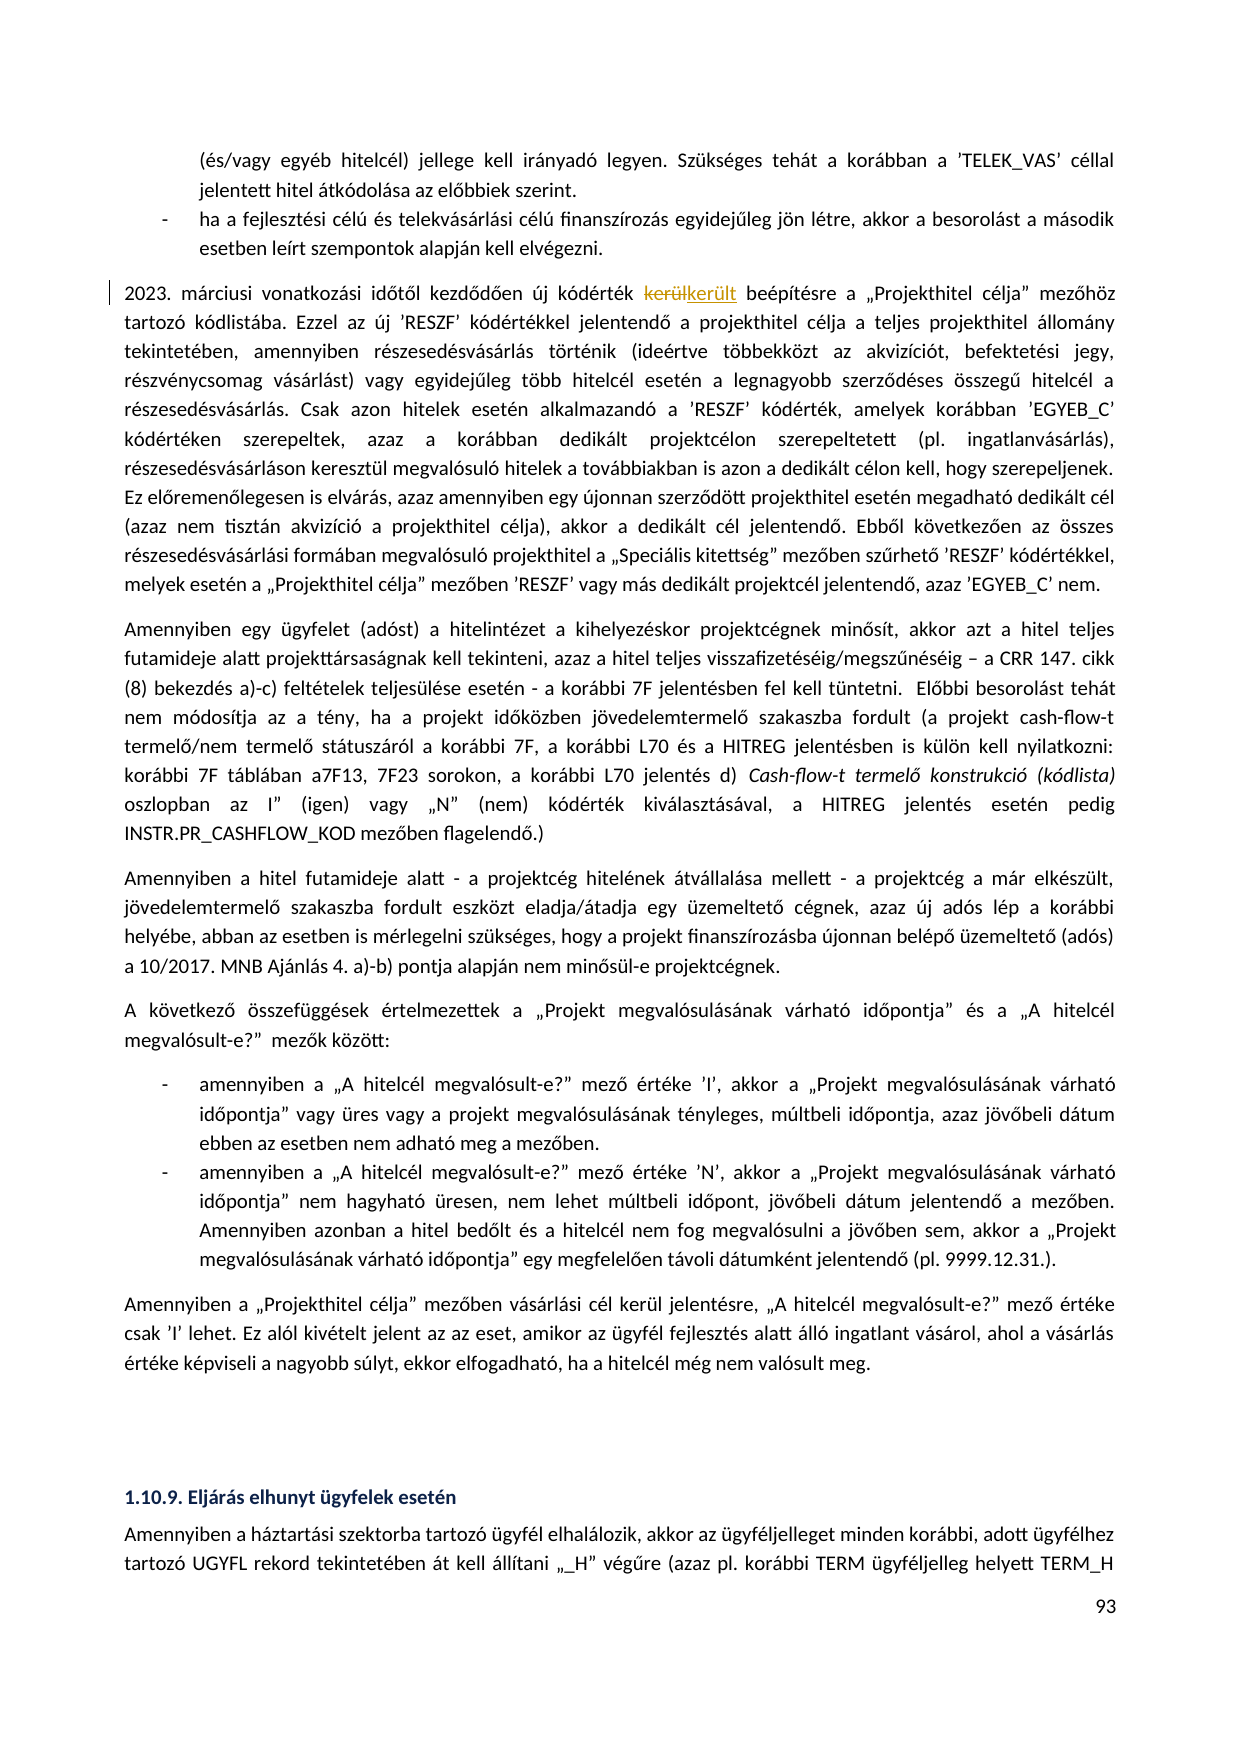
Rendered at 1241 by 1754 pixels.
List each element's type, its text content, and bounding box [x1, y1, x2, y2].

text Amennyiben egy ügyfelet (adóst) a hitelintézet a kihelyezéskor projektcégnek minősít, akkor azt a hitel teljes futamideje alatt projekttársaságnak kell tekinteni, azaz a hitel teljes visszafizetéséig/megszűnéséig – a CRR 147. cikk (8) bekezdés a)-c) feltételek teljesülése esetén - a korábbi 7F jelentésben fel kell tüntetni. Előbbi besorolást tehát nem módosítja az a tény, ha a projekt időközben jövedelemtermelő szakaszba fordult (a projekt cash-flow-t termelő/nem termelő státuszáról a korábbi 7F, a korábbi L70 és a HITREG jelentésben is külön kell nyilatkozni: korábbi 7F táblában a7F13, 7F23 sorokon, a korábbi L70 jelentés d) Cash-flow-t termelő konstrukció (kódlista) oszlopban az I” (igen) vagy „N” (nem) kódérték kiválasztásával, a HITREG jelentés esetén pedig INSTR.PR_CASHFLOW_KOD mezőben flagelendő.) [124, 616, 1116, 846]
list ha a fejlesztési célú és telekvásárlási célú finanszírozás egyidejűleg jön létre, akkor a besorolást a második esetben leírt szempontok alapján kell elvégezni. [162, 206, 1116, 261]
list amennyiben a „A hitelcél megvalósult-e?” mező értéke ’N’, akkor a „Projekt megvalósulásának várható időpontja” nem hagyható üresen, nem lehet múltbeli időpont, jövőbeli dátum jelentendő a mezőben. Amennyiben azonban a hitel bedőlt és a hitelcél nem fog megvalósulni a jövőben sem, akkor a „Projekt megvalósulásának várható időpontja” egy megfelelően távoli dátumként jelentendő (pl. 9999.12.31.). [162, 1159, 1116, 1272]
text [124, 1521, 1116, 1576]
text Amennyiben a „Projekthitel célja” mezőben vásárlási cél kerül jelentésre, „A hitelcél megvalósult-e?” mező értéke csak ’I’ lehet. Ez alól kivételt jelent az az eset, amikor az ügyfél fejlesztés alatt álló ingatlant vásárol, ahol a vásárlás értéke képviseli a nagyobb súlyt, ekkor elfogadható, ha a hitelcél még nem valósult meg. [124, 1291, 1116, 1375]
subtitle Eljárás elhunyt ügyfelek esetén [124, 1484, 1116, 1509]
text A következő összefüggések értelmezettek a „Projekt megvalósulásának várható időpontja” és a „A hitelcél megvalósult-e?” mezők között: [124, 998, 1116, 1052]
text Amennyiben a hitel futamideje alatt - a projektcég hitelének átvállalása mellett - a projektcég a már elkészült, jövedelemtermelő szakaszba fordult eszközt eladja/átadja egy üzemeltető cégnek, azaz új adós lép a korábbi helyébe, abban az esetben is mérlegelni szükséges, hogy a projekt finanszírozásba újonnan belépő üzemeltető (adós) a 10/2017. MNB Ajánlás 4. a)-b) pontja alapján nem minősül-e projektcégnek. [124, 865, 1116, 978]
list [162, 148, 1116, 202]
text 2023. márciusi vonatkozási időtől kezdődően új kódérték beépítésre a „Projekthitel célja” mezőhöz tartozó kódlistába. Ezzel az új ’RESZF’ kódértékkel jelentendő a projekthitel célja a teljes projekthitel állomány tekintetében, amennyiben részesedésvásárlás történik (ideértve többekközt az akvizíciót, befektetési jegy, részvénycsomag vásárlást) vagy egyidejűleg több hitelcél esetén a legnagyobb szerződéses összegű hitelcél a részesedésvásárlás. Csak azon hitelek esetén alkalmazandó a ’RESZF’ kódérték, amelyek korábban ’EGYEB_C’ kódértéken szerepeltek, azaz a korábban dedikált projektcélon szerepeltetett (pl. ingatlanvásárlás), részesedésvásárláson keresztül megvalósuló hitelek a továbbiakban is azon a dedikált célon kell, hogy szerepeljenek. Ez előremenőlegesen is elvárás, azaz amennyiben egy újonnan szerződött projekthitel esetén megadható dedikált cél (azaz nem tisztán akvizíció a projekthitel célja), akkor a dedikált cél jelentendő. Ebből következően az összes részesedésvásárlási formában megvalósuló projekthitel a „Speciális kitettség” mezőben szűrhető ’RESZF’ kódértékkel, melyek esetén a „Projekthitel célja” mezőben ’RESZF’ vagy más dedikált projektcél jelentendő, azaz ’EGYEB_C’ nem. [124, 280, 1116, 597]
list amennyiben a „A hitelcél megvalósult-e?” mező értéke ’I’, akkor a „Projekt megvalósulásának várható időpontja” vagy üres vagy a projekt megvalósulásának tényleges, múltbeli időpontja, azaz jövőbeli dátum ebben az esetben nem adható meg a mezőben. [162, 1072, 1116, 1155]
